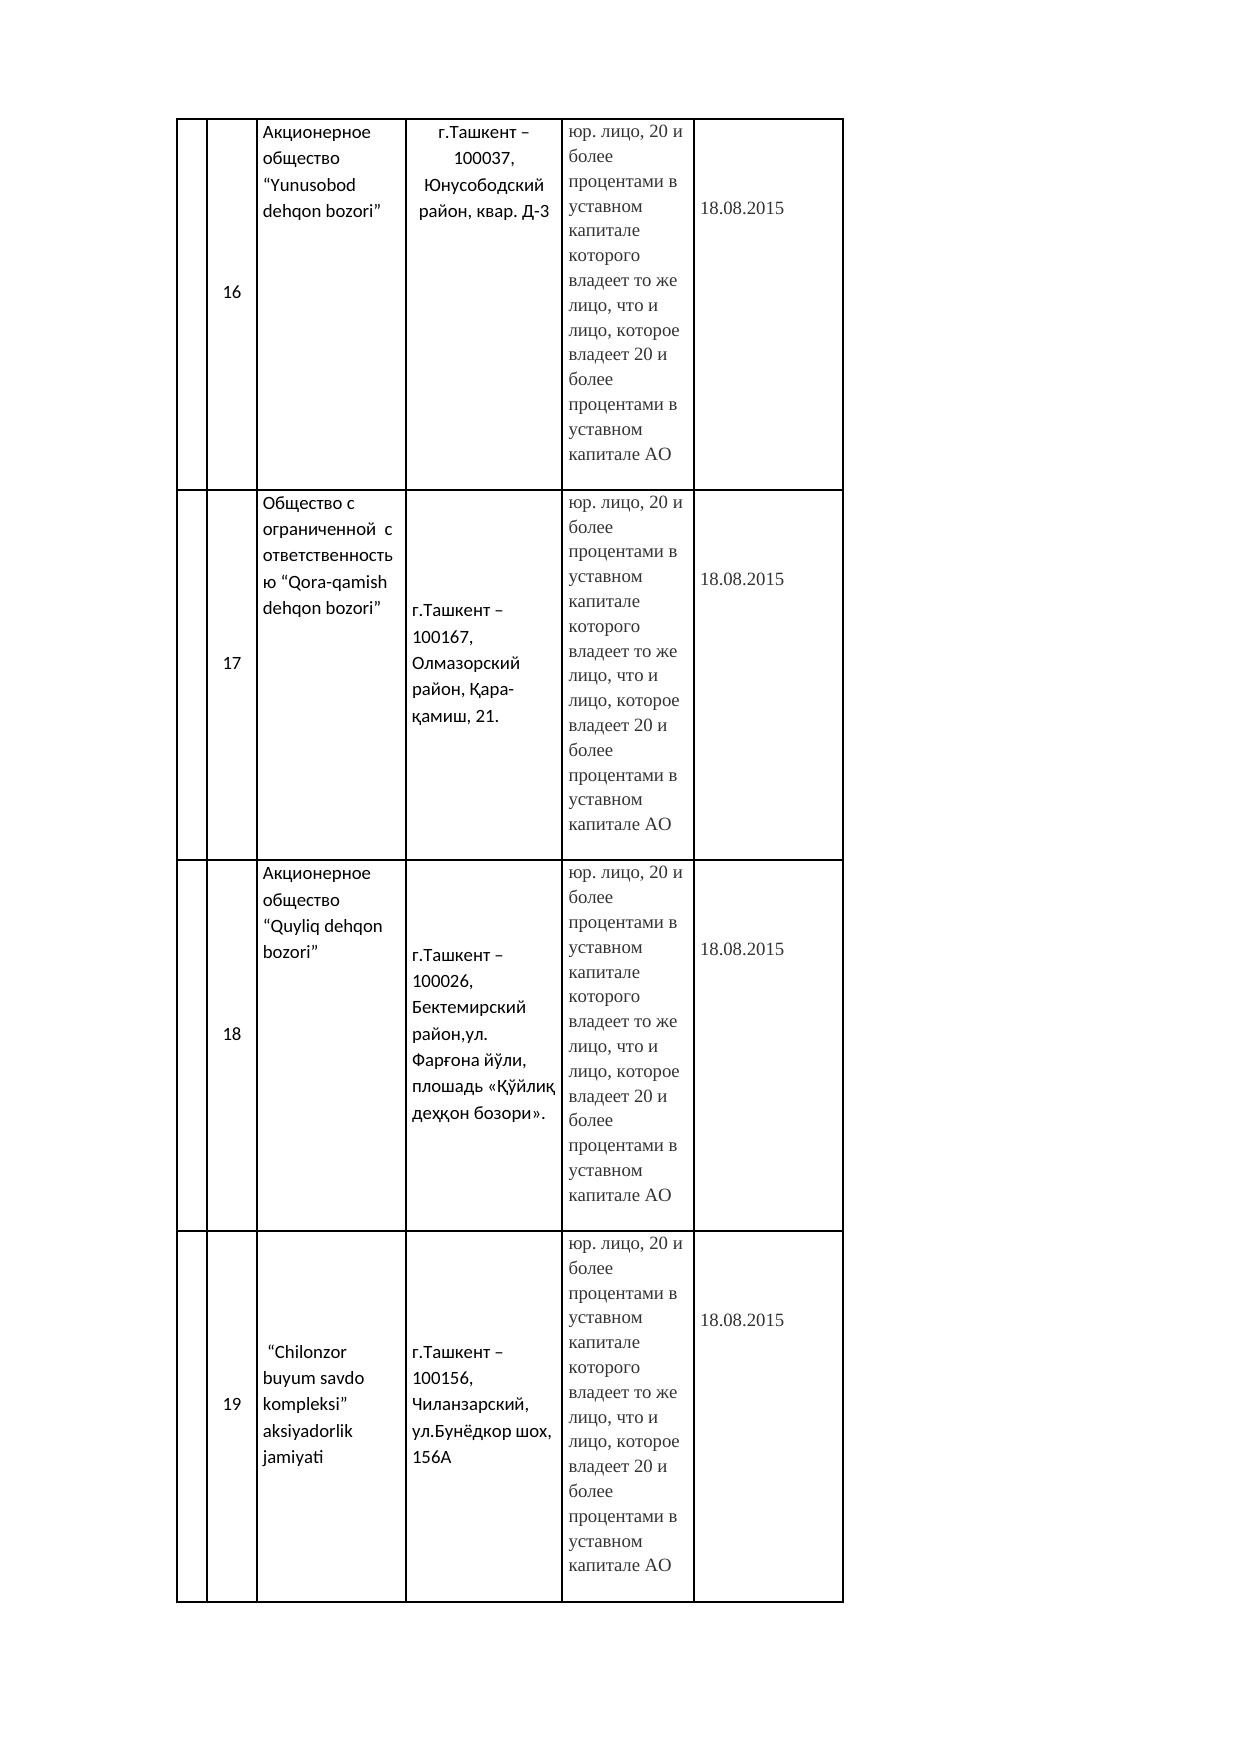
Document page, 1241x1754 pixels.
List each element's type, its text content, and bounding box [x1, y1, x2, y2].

table_cell 19 [208, 1232, 256, 1601]
table_cell г.Ташкент – 100037, Юнусободский район, квар. Д-3 [407, 120, 561, 489]
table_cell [563, 120, 693, 489]
table_cell Акционерное общество “Yunusobod dehqon bozori” [258, 120, 405, 489]
table_cell 16 [208, 120, 256, 489]
table_cell 18.08.2015 [695, 1232, 842, 1601]
table_cell г.Ташкент – 100026, Бектемирский район,ул. Фарғона йўли, плошадь «Қўйлиқ деҳқон бозори». [407, 861, 561, 1230]
table_cell 18 [208, 861, 256, 1230]
table_cell Акционерное общество “Quyliq dehqon bozori” [258, 861, 405, 1230]
table_cell 17 [208, 491, 256, 859]
table_cell г.Ташкент – 100156, Чиланзарский, ул.Бунёдкор шох, 156А [407, 1232, 561, 1601]
table_cell [178, 491, 206, 859]
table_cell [563, 1232, 693, 1601]
table_cell 18.08.2015 [695, 491, 842, 859]
table_cell 18.08.2015 [695, 120, 842, 489]
table_cell “Chilonzor buyum savdo kompleksi” aksiyadorlik jamiyati [258, 1232, 405, 1601]
table_cell [178, 1232, 206, 1601]
table_cell 18.08.2015 [695, 861, 842, 1230]
table_cell [178, 861, 206, 1230]
table_cell г.Ташкент – 100167, Олмазорский район, Қара-қамиш, 21. [407, 491, 561, 859]
table_cell [178, 120, 206, 489]
table_cell Общество с ограниченной с ответственностью “Qora-qamish dehqon bozori” [258, 491, 405, 859]
